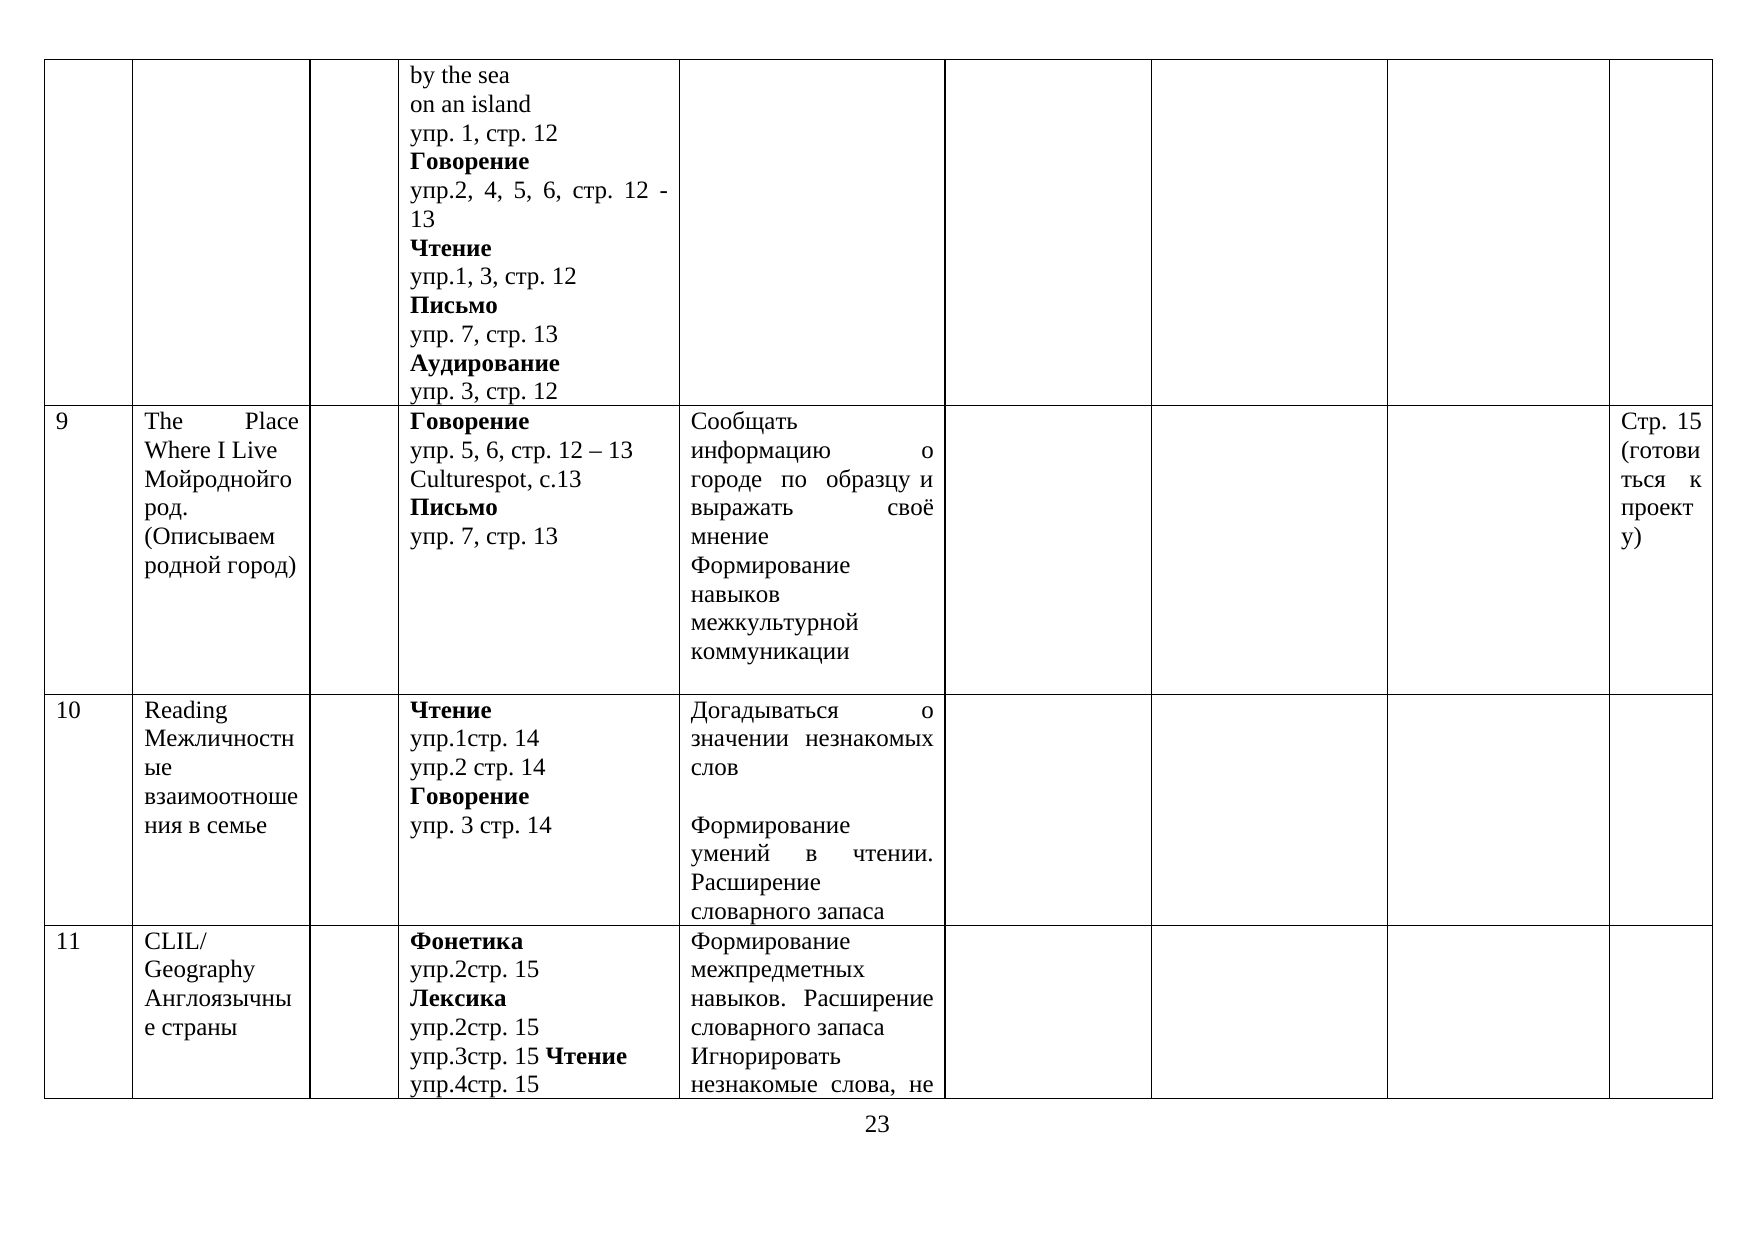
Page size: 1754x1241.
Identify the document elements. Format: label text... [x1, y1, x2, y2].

table_cell Говорение упр. 5, 6, стр. 12 – 13 Culturespot, с.13 Письмо упр. 7, стр. 13 [399, 406, 679, 694]
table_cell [680, 60, 944, 405]
table_cell [311, 60, 398, 405]
table_cell The Place Where I Live Мойроднойгород. (Описываем родной город) [133, 406, 309, 694]
table_cell Чтение упр.1стр. 14 упр.2 стр. 14 Говорение упр. 3 стр. 14 [399, 695, 679, 925]
table_cell 10 [45, 695, 132, 925]
table_cell Догадываться о значении незнакомых слов Формирование умений в чтении. Расширение словарного запаса [680, 695, 944, 925]
table_cell Стр. 15 (готовиться к проекту) [1610, 406, 1712, 694]
table_cell 11 [45, 926, 132, 1098]
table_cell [1610, 60, 1712, 405]
table_cell Reading Межличностные взаимоотношения в семье [133, 695, 309, 925]
table_cell [946, 926, 1151, 1098]
table_cell 9 [45, 406, 132, 694]
table_cell [946, 695, 1151, 925]
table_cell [133, 926, 309, 1098]
table_cell 8 [45, 60, 132, 405]
table_cell [311, 926, 398, 1098]
table_cell [1152, 695, 1387, 925]
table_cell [680, 926, 944, 1098]
table_cell [1152, 926, 1387, 1098]
table_cell [1152, 406, 1387, 694]
table_cell [946, 406, 1151, 694]
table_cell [133, 60, 309, 405]
table_cell [311, 695, 398, 925]
table_cell [311, 406, 398, 694]
table_cell [1610, 926, 1712, 1098]
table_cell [399, 926, 679, 1098]
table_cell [399, 60, 679, 405]
table_cell Сообщать информацию о городе по образцу и выражать своё мнение Формирование навыков межкультурной коммуникации [680, 406, 944, 694]
table_cell [1388, 695, 1609, 925]
table_cell [1388, 926, 1609, 1098]
table_cell [1388, 60, 1609, 405]
table_cell [1388, 406, 1609, 694]
table_cell [946, 60, 1151, 405]
table_cell [1610, 695, 1712, 925]
table_cell [1152, 60, 1387, 405]
